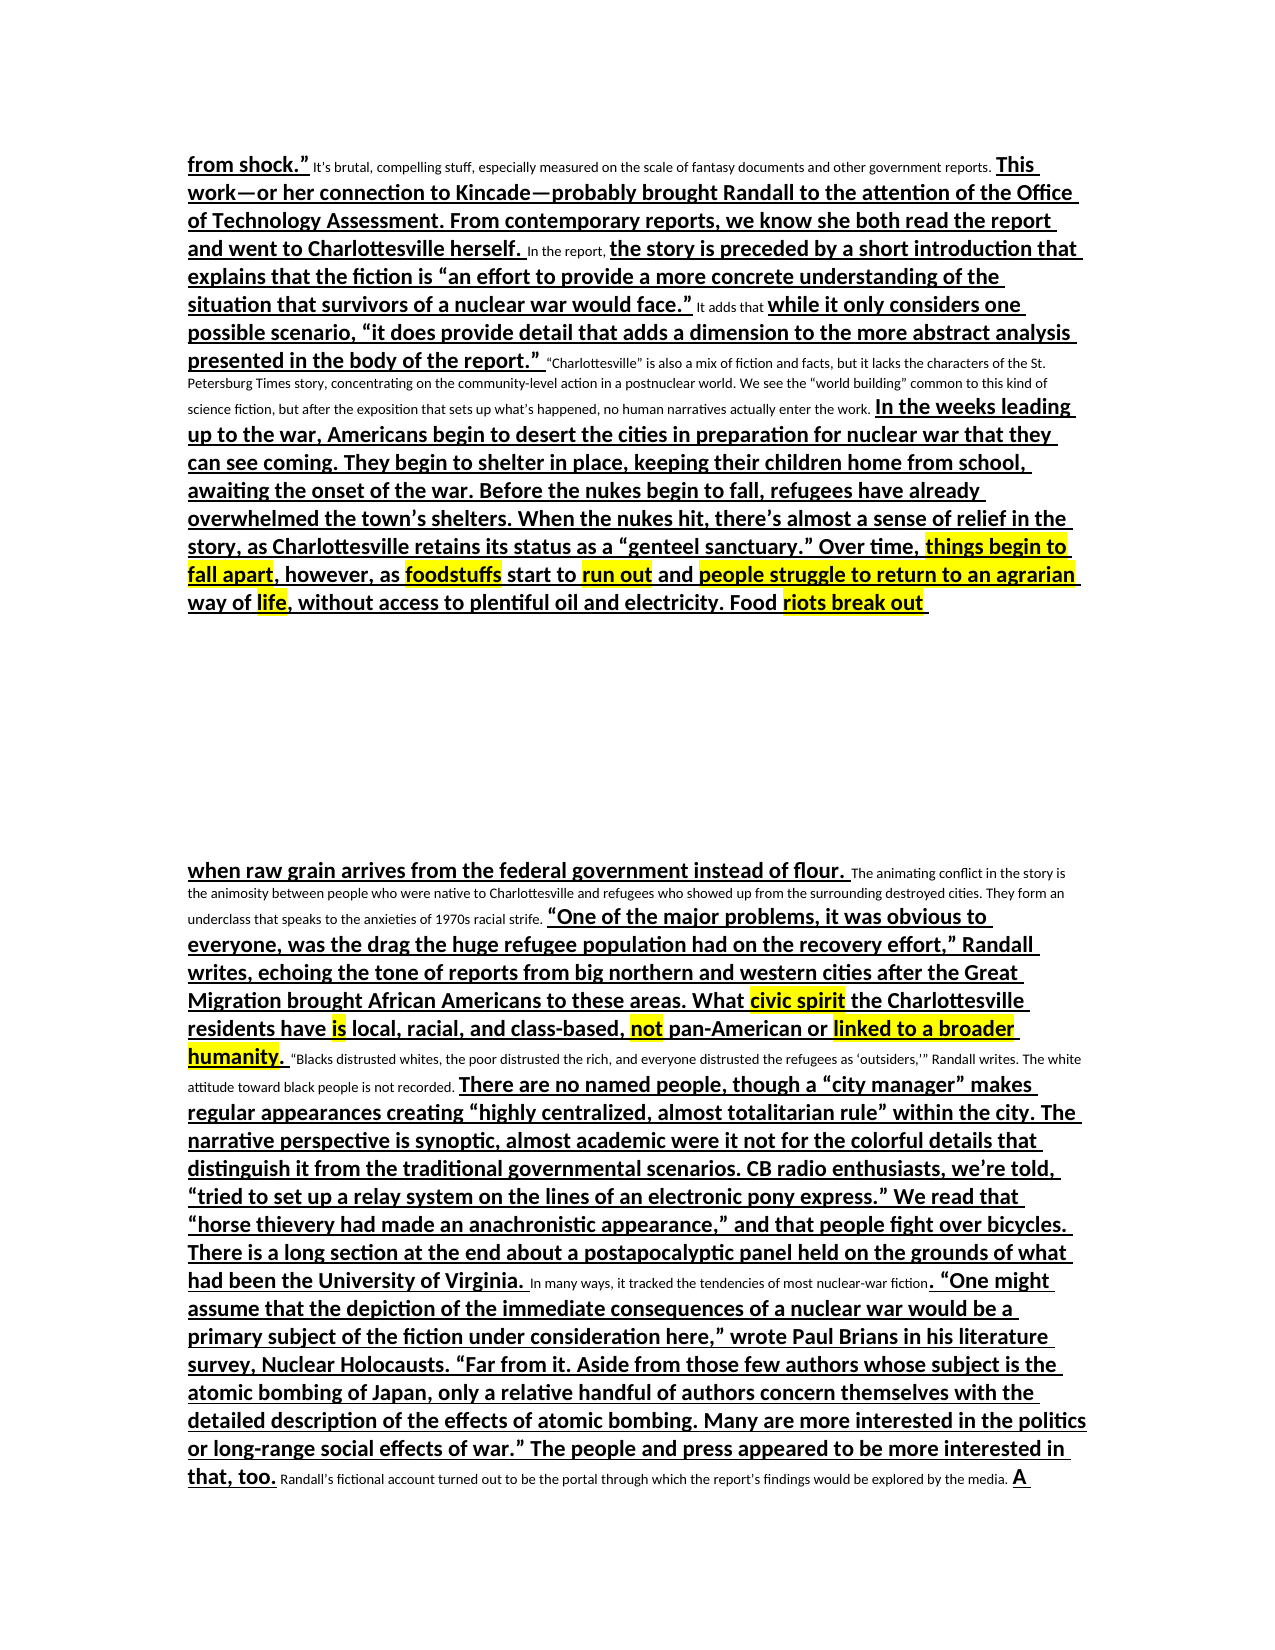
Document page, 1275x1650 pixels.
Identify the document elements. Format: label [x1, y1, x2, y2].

text [187, 856, 1087, 1431]
text [187, 150, 1087, 616]
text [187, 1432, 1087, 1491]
